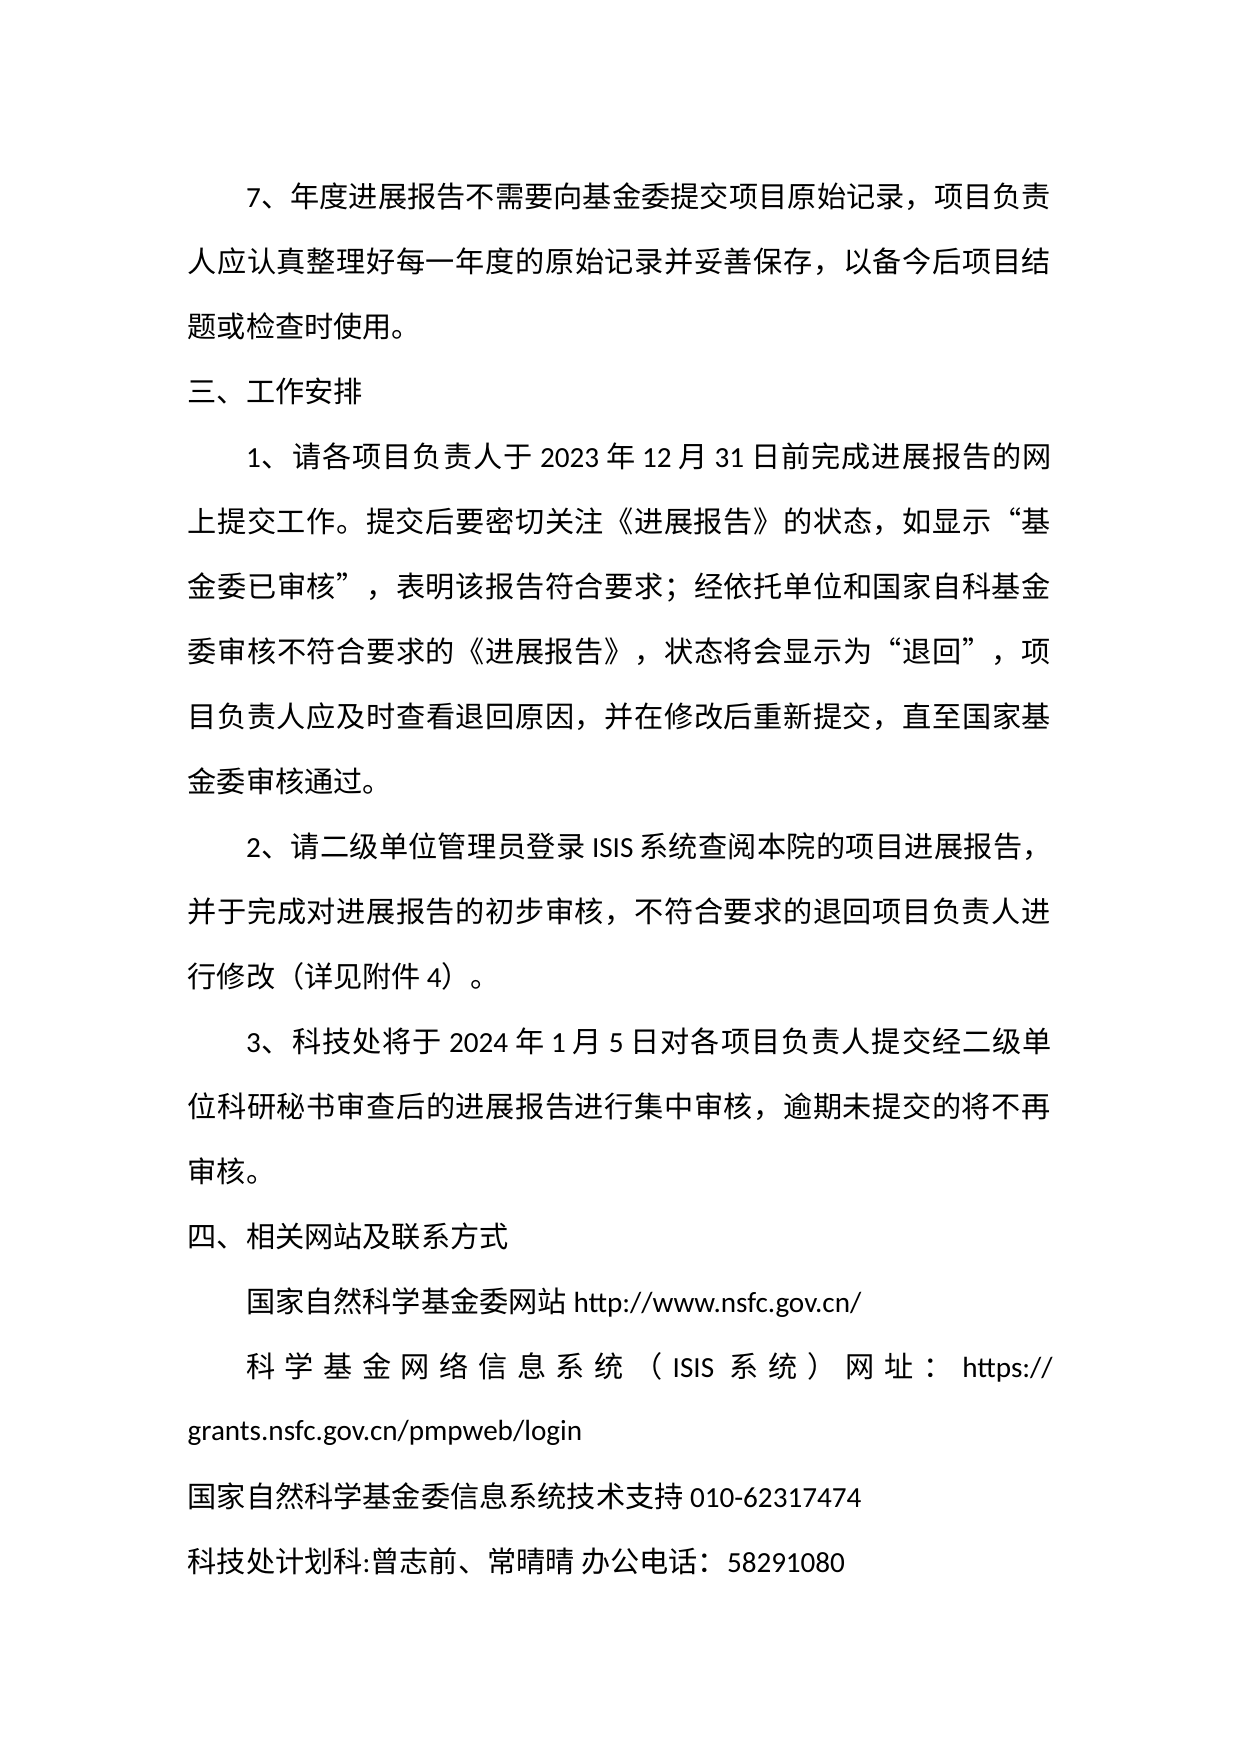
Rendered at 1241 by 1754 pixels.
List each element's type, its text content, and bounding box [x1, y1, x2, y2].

text 国家自然科学基金委信息系统技术支持 010-62317474 [187, 1462, 1053, 1527]
text 7、年度进展报告不需要向基金委提交项目原始记录，项目负责人应认真整理好每一年度的原始记录并妥善保存，以备今后项目结题或检查时使用。 [187, 162, 1053, 357]
text 3、科技处将于2024年1月5日对各项目负责人提交经二级单位科研秘书审查后的进展报告进行集中审核，逾期未提交的将不再审核。 [187, 1007, 1053, 1202]
text 2、请二级单位管理员登录ISIS系统查阅本院的项目进展报告，并于完成对进展报告的初步审核，不符合要求的退回项目负责人进行修改（详见附件4）。 [187, 812, 1053, 1007]
text 三、工作安排 [187, 357, 1053, 422]
text 科技处计划科:曾志前、常晴晴 办公电话：58291080 [187, 1527, 1053, 1592]
text 科学基金网络信息系统（ISIS系统）网址：https://grants.nsfc.gov.cn/pmpweb/login [187, 1332, 1053, 1462]
text 四、相关网站及联系方式 [187, 1202, 1053, 1267]
text 1、请各项目负责人于2023年12月31日前完成进展报告的网上提交工作。提交后要密切关注《进展报告》的状态，如显示“基金委已审核”，表明该报告符合要求；经依托单位和国家自科基金委审核不符合要求的《进展报告》，状态将会显示为“退回”，项目负责人应及时查看退回原因，并在修改后重新提交，直至国家基金委审核通过。 [187, 422, 1053, 812]
text 国家自然科学基金委网站 http://www.nsfc.gov.cn/ [187, 1267, 1053, 1332]
